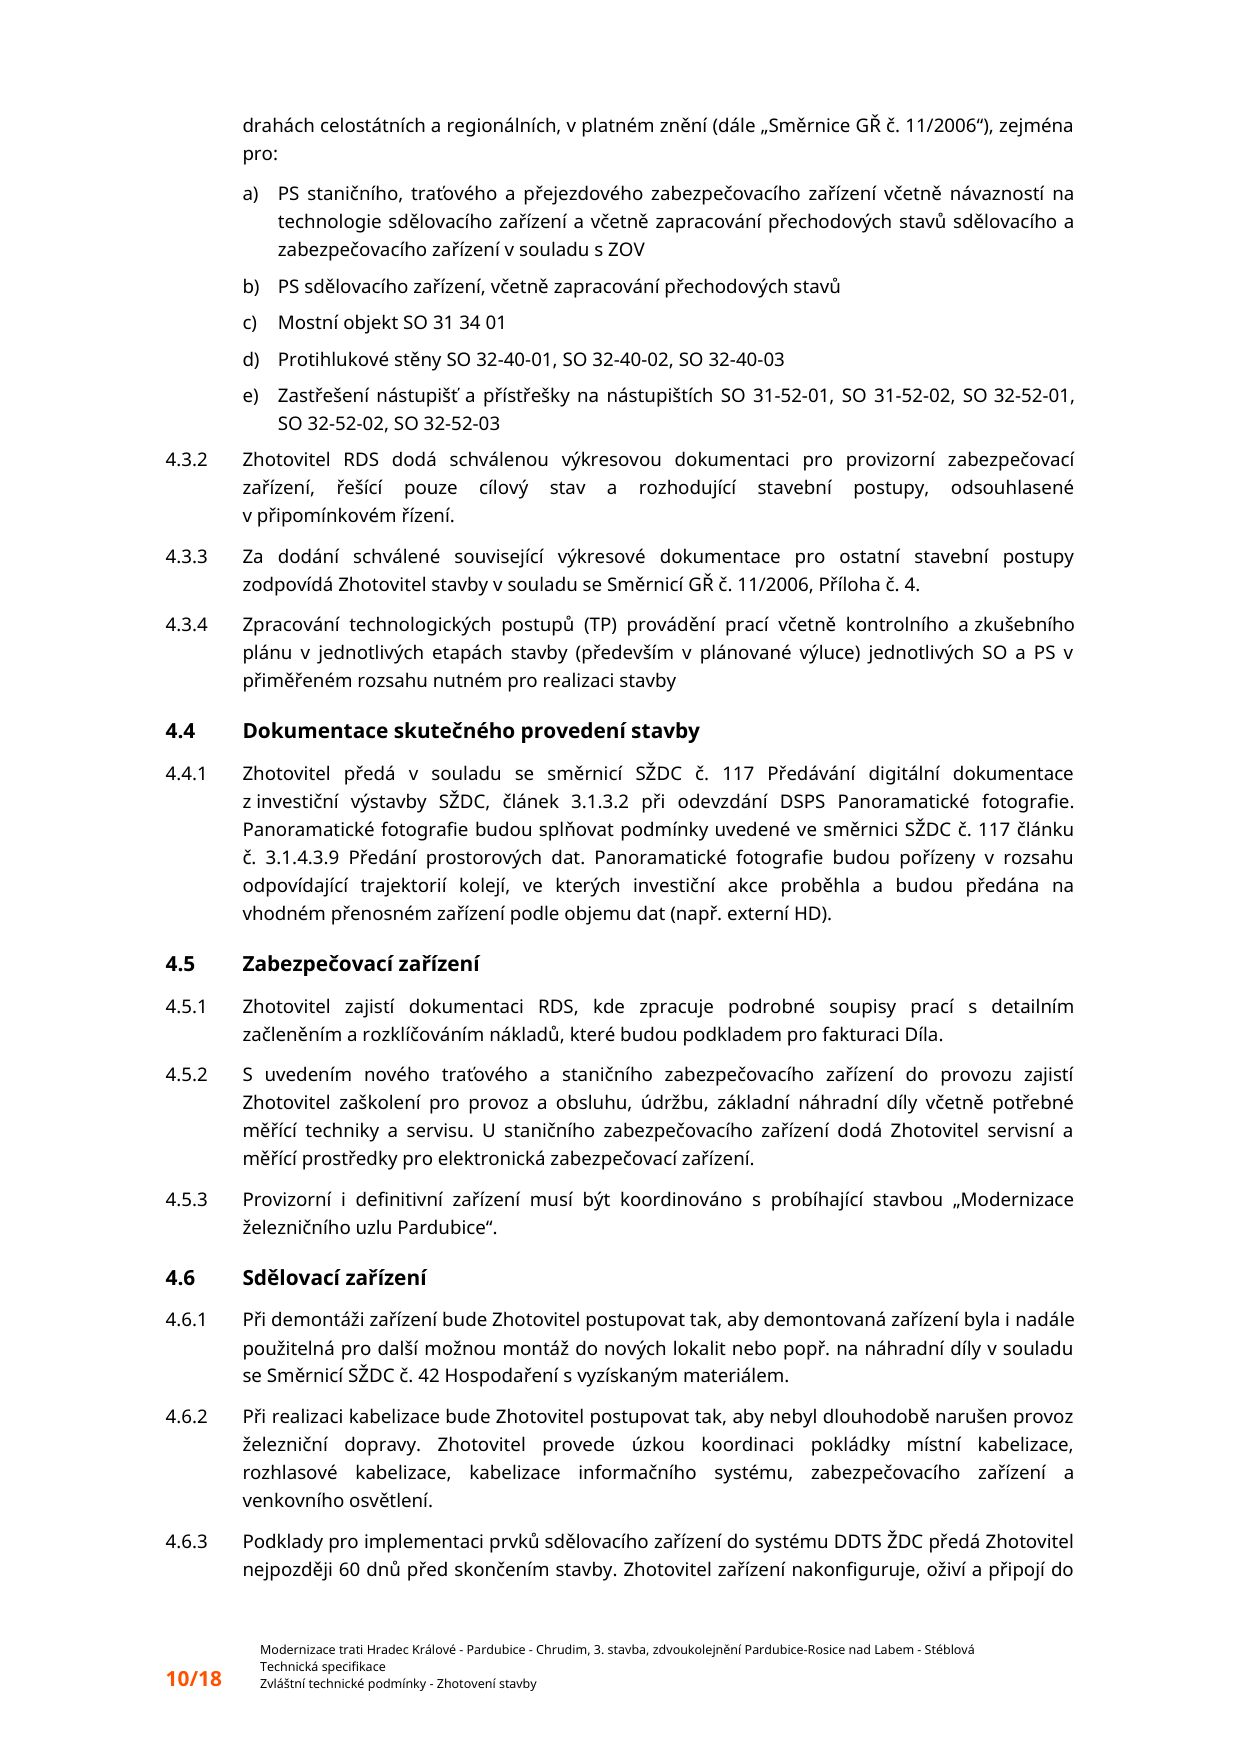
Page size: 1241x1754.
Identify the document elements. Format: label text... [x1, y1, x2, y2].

list Protihlukové stěny SO 32-40-01, SO 32-40-02, SO 32-40-03 [242, 346, 1075, 371]
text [165, 1528, 1075, 1581]
text Zhotovitel RDS dodá schválenou výkresovou dokumentaci pro provizorní zabezpečovací zařízení, řešící pouze cílový stav a rozhodující stavební postupy, odsouhlasené v připomínkovém řízení. [165, 447, 1075, 528]
text Zhotovitel předá v souladu se směrnicí SŽDC č. 117 Předávání digitální dokumentace z investiční výstavby SŽDC, článek 3.1.3.2 při odevzdání DSPS Panoramatické fotografie. Panoramatické fotografie budou splňovat podmínky uvedené ve směrnici SŽDC č. 117 článku č. 3.1.4.3.9 Předání prostorových dat. Panoramatické fotografie budou pořízeny v rozsahu odpovídající trajektorií kolejí, ve kterých investiční akce proběhla a budou předána na vhodném přenosném zařízení podle objemu dat (např. externí HD). [165, 760, 1075, 926]
list Zastřešení nástupišť a přístřešky na nástupištích SO 31-52-01, SO 31-52-02, SO 32-52-01, SO 32-52-02, SO 32-52-03 [242, 382, 1075, 436]
list PS staničního, traťového a přejezdového zabezpečovacího zařízení včetně návazností na technologie sdělovacího zařízení a včetně zapracování přechodových stavů sdělovacího a zabezpečovacího zařízení v souladu s ZOV [242, 181, 1075, 262]
text Sdělovací zařízení [165, 1263, 1075, 1291]
text Zhotovitel zajistí dokumentaci RDS, kde zpracuje podrobné soupisy prací s detailním začleněním a rozklíčováním nákladů, které budou podkladem pro fakturaci Díla. [165, 993, 1075, 1047]
text S uvedením nového traťového a staničního zabezpečovacího zařízení do provozu zajistí Zhotovitel zaškolení pro provoz a obsluhu, údržbu, základní náhradní díly včetně potřebné měřící techniky a servisu. U staničního zabezpečovacího zařízení dodá Zhotovitel servisní a měřící prostředky pro elektronická zabezpečovací zařízení. [165, 1062, 1075, 1171]
text Při demontáži zařízení bude Zhotovitel postupovat tak, aby demontovaná zařízení byla i nadále použitelná pro další možnou montáž do nových lokalit nebo popř. na náhradní díly v souladu se Směrnicí SŽDC č. 42 Hospodaření s vyzískaným materiálem. [165, 1307, 1075, 1388]
text Dokumentace skutečného provedení stavby [165, 717, 1075, 745]
list Mostní objekt SO 31 34 01 [242, 309, 1075, 335]
text Zabezpečovací zařízení [165, 949, 1075, 978]
list PS sdělovacího zařízení, včetně zapracování přechodových stavů [242, 273, 1075, 299]
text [165, 112, 1075, 166]
text Za dodání schválené související výkresové dokumentace pro ostatní stavební postupy zodpovídá Zhotovitel stavby v souladu se Směrnicí GŘ č. 11/2006, Příloha č. 4. [165, 543, 1075, 597]
text Provizorní i definitivní zařízení musí být koordinováno s probíhající stavbou „Modernizace železničního uzlu Pardubice“. [165, 1186, 1075, 1240]
text Zpracování technologických postupů (TP) provádění prací včetně kontrolního a zkušebního plánu v jednotlivých etapách stavby (především v plánované výluce) jednotlivých SO a PS v přiměřeném rozsahu nutném pro realizaci stavby [165, 612, 1075, 693]
text Při realizaci kabelizace bude Zhotovitel postupovat tak, aby nebyl dlouhodobě narušen provoz železniční dopravy. Zhotovitel provede úzkou koordinaci pokládky místní kabelizace, rozhlasové kabelizace, kabelizace informačního systému, zabezpečovacího zařízení a venkovního osvětlení. [165, 1403, 1075, 1513]
